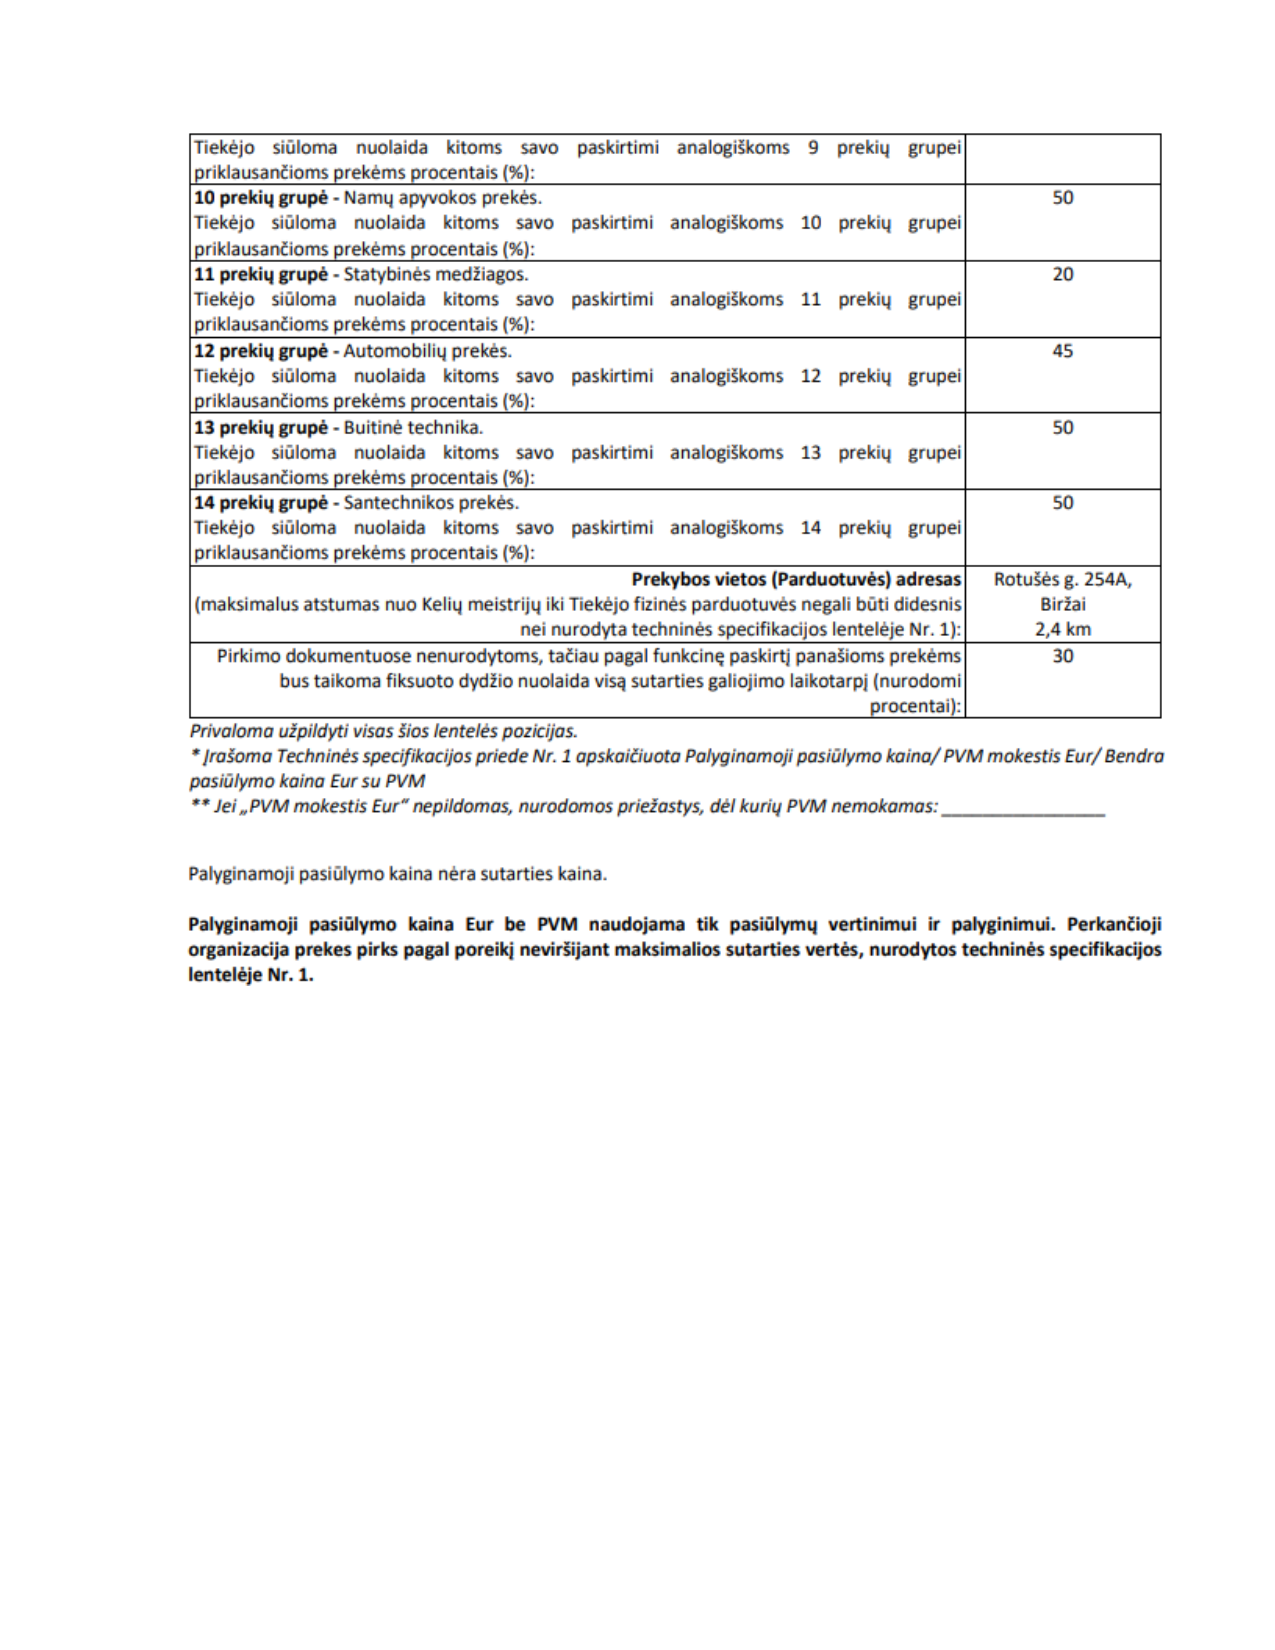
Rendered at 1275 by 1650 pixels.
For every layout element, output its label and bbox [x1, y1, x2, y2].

picture [177, 852, 1182, 986]
picture [177, 118, 1176, 833]
